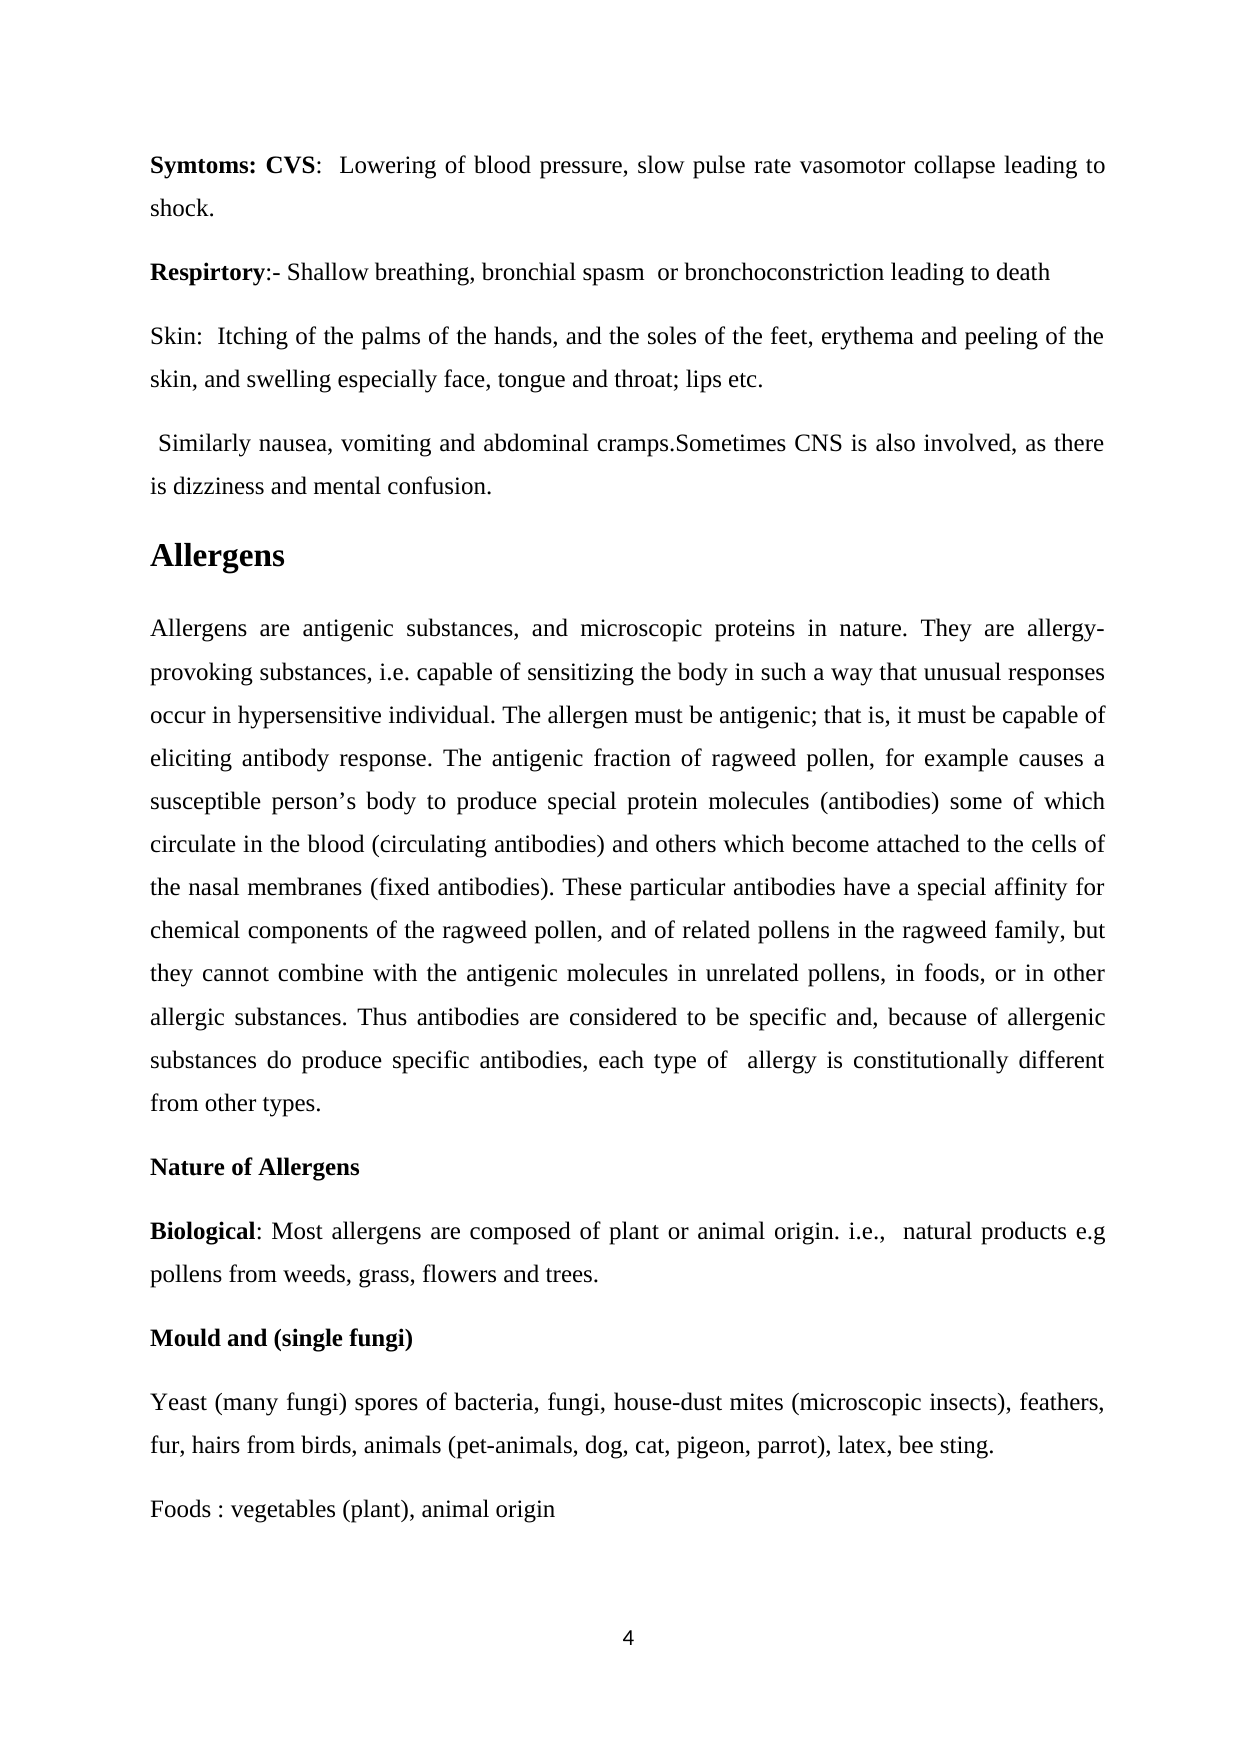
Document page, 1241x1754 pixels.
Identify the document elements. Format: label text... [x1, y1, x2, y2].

text Foods : vegetables (plant), animal origin [150, 1494, 1106, 1523]
text Allergens [150, 535, 1106, 573]
text Nature of Allergens [150, 1152, 1106, 1181]
text Respirtory:- Shallow breathing, bronchial spasm or bronchoconstriction leading to death [150, 257, 1106, 286]
text Symtoms: CVS: Lowering of blood pressure, slow pulse rate vasomotor collapse leading to shock. [150, 150, 1106, 222]
text Similarly nausea, vomiting and abdominal cramps.Sometimes CNS is also involved, as there is dizziness and mental confusion. [150, 428, 1106, 500]
text Allergens are antigenic substances, and microscopic proteins in nature. They are allergy-provoking substances, i.e. capable of sensitizing the body in such a way that unusual responses occur in hypersensitive individual. The allergen must be antigenic; that is, it must be capable of eliciting antibody response. The antigenic fraction of ragweed pollen, for example causes a susceptible person’s body to produce special protein molecules (antibodies) some of which circulate in the blood (circulating antibodies) and others which become attached to the cells of the nasal membranes (fixed antibodies). These particular antibodies have a special affinity for chemical components of the ragweed pollen, and of related pollens in the ragweed family, but they cannot combine with the antigenic molecules in unrelated pollens, in foods, or in other allergic substances. Thus antibodies are considered to be specific and, because of allergenic substances do produce specific antibodies, each type of allergy is constitutionally different from other types. [150, 613, 1106, 1117]
text Skin: Itching of the palms of the hands, and the soles of the feet, erythema and peeling of the skin, and swelling especially face, tongue and throat; lips etc. [150, 321, 1106, 393]
text Mould and (single fungi) [150, 1323, 1106, 1352]
text Yeast (many fungi) spores of bacteria, fungi, house-dust mites (microscopic insects), feathers, fur, hairs from birds, animals (pet-animals, dog, cat, pigeon, parrot), latex, bee sting. [150, 1387, 1106, 1459]
text Biological: Most allergens are composed of plant or animal origin. i.e., natural products e.g pollens from weeds, grass, flowers and trees. [150, 1216, 1106, 1288]
